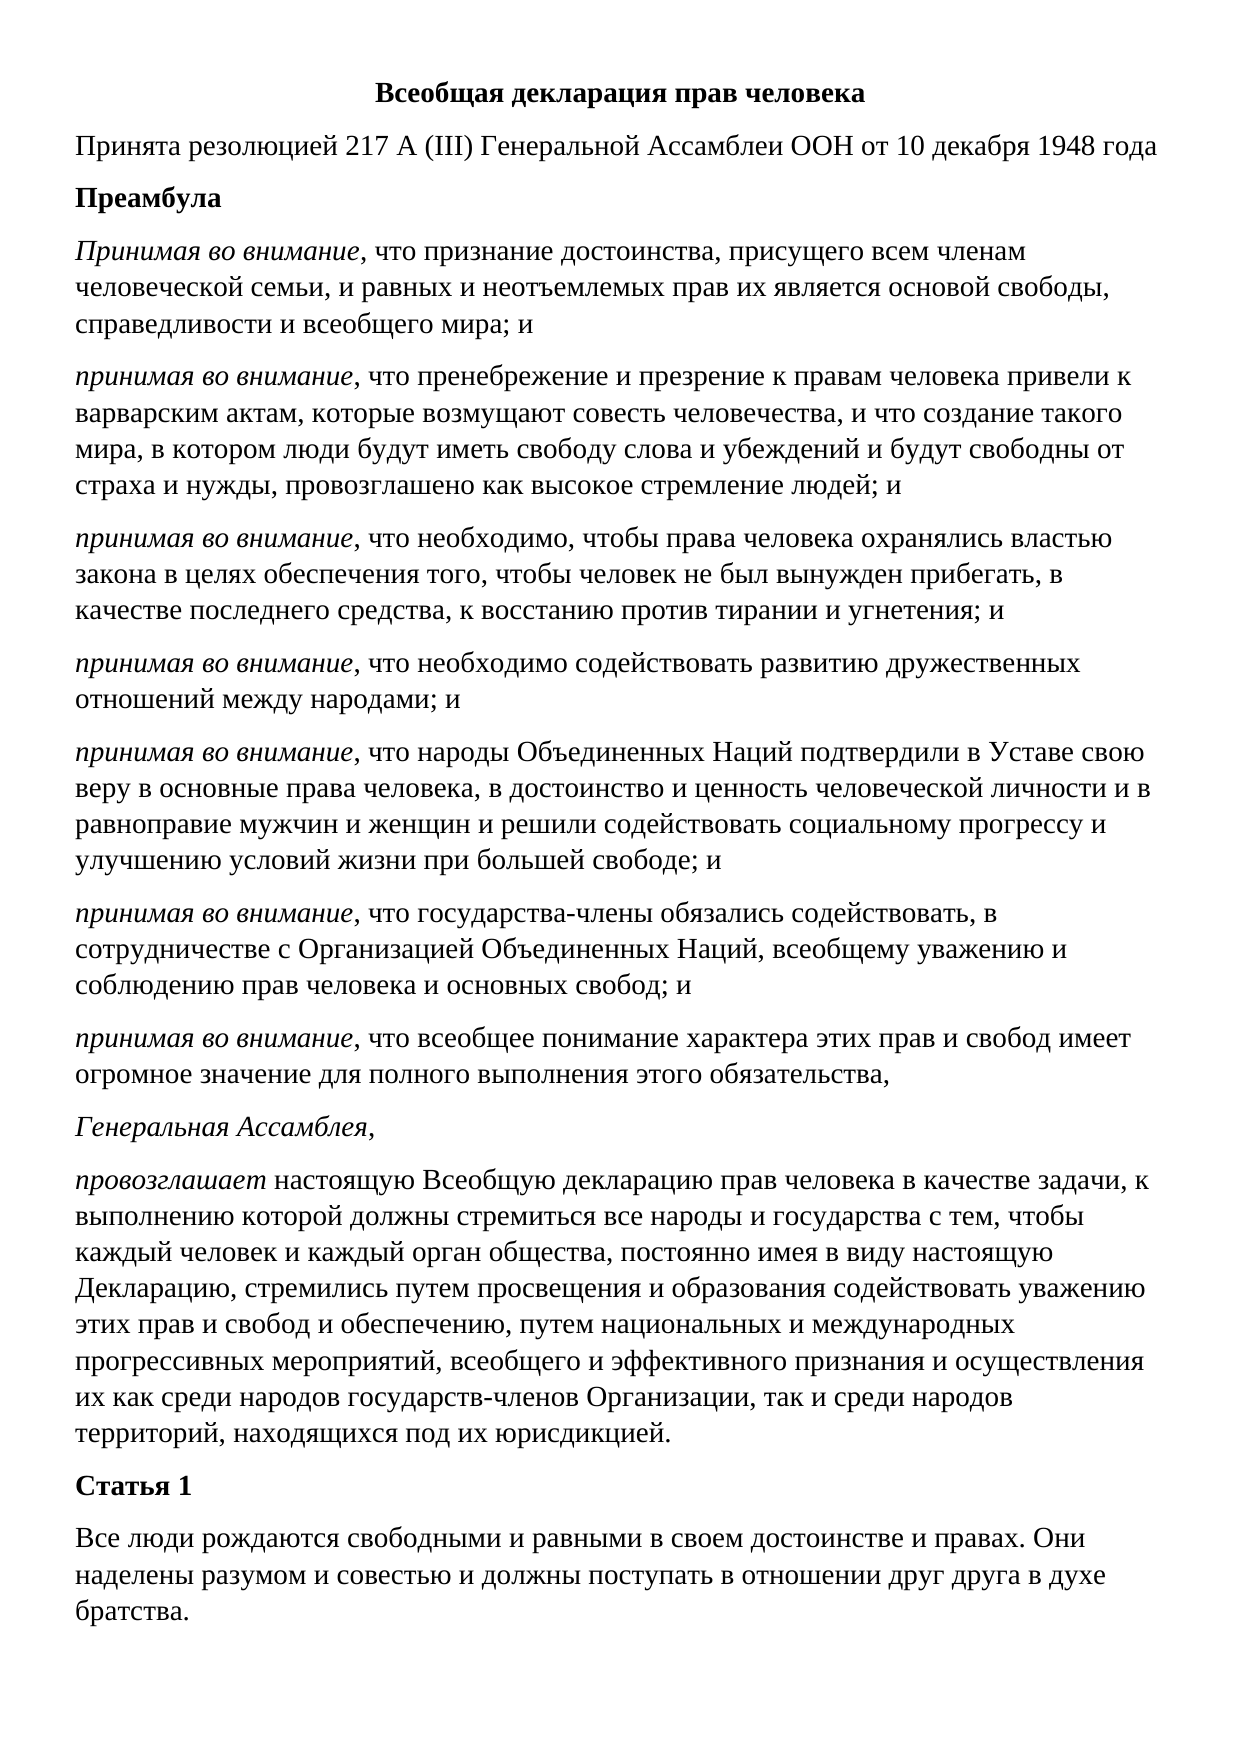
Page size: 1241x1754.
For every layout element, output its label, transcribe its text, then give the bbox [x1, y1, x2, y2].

text Принята резолюцией 217 А (III) Генеральной Ассамблеи ООН от 10 декабря 1948 года [75, 128, 1165, 161]
text Преамбула [75, 181, 1165, 214]
text Всеобщая декларация прав человека [75, 75, 1165, 108]
text принимая во внимание, что всеобщее понимание характера этих прав и свобод имеет огромное значение для полного выполнения этого обязательства, [75, 1020, 1165, 1090]
text Генеральная Ассамблея, [75, 1109, 1165, 1143]
text провозглашает настоящую Всеобщую декларацию прав человека в качестве задачи, к выполнению которой должны стремиться все народы и государства с тем, чтобы каждый человек и каждый орган общества, постоянно имея в виду настоящую Декларацию, стремились путем просвещения и образования содействовать уважению этих прав и свобод и обеспечению, путем национальных и международных прогрессивных мероприятий, всеобщего и эффективного признания и осуществления их как среди народов государств-членов Организации, так и среди народов территорий, находящихся под их юрисдикцией. [75, 1162, 1165, 1448]
text Все люди рождаются свободными и равными в своем достоинстве и правах. Они наделены разумом и совестью и должны поступать в отношении друг друга в духе братства. [75, 1521, 1165, 1626]
text принимая во внимание, что народы Объединенных Наций подтвердили в Уставе свою веру в основные права человека, в достоинство и ценность человеческой личности и в равноправие мужчин и женщин и решили содействовать социальному прогрессу и улучшению условий жизни при большей свободе; и [75, 734, 1165, 876]
text принимая во внимание, что государства-члены обязались содействовать, в сотрудничестве с Организацией Объединенных Наций, всеобщему уважению и соблюдению прав человека и основных свобод; и [75, 895, 1165, 1001]
text Принимая во внимание, что признание достоинства, присущего всем членам человеческой семьи, и равных и неотъемлемых прав их является основой свободы, справедливости и всеобщего мира; и [75, 233, 1165, 339]
text Статья 1 [75, 1468, 1165, 1501]
text принимая во внимание, что пренебрежение и презрение к правам человека привели к варварским актам, которые возмущают совесть человечества, и что создание такого мира, в котором люди будут иметь свободу слова и убеждений и будут свободны от страха и нужды, провозглашено как высокое стремление людей; и [75, 358, 1165, 501]
text принимая во внимание, что необходимо содействовать развитию дружественных отношений между народами; и [75, 645, 1165, 714]
text принимая во внимание, что необходимо, чтобы права человека охранялись властью закона в целях обеспечения того, чтобы человек не был вынужден прибегать, в качестве последнего средства, к восстанию против тирании и угнетения; и [75, 520, 1165, 626]
